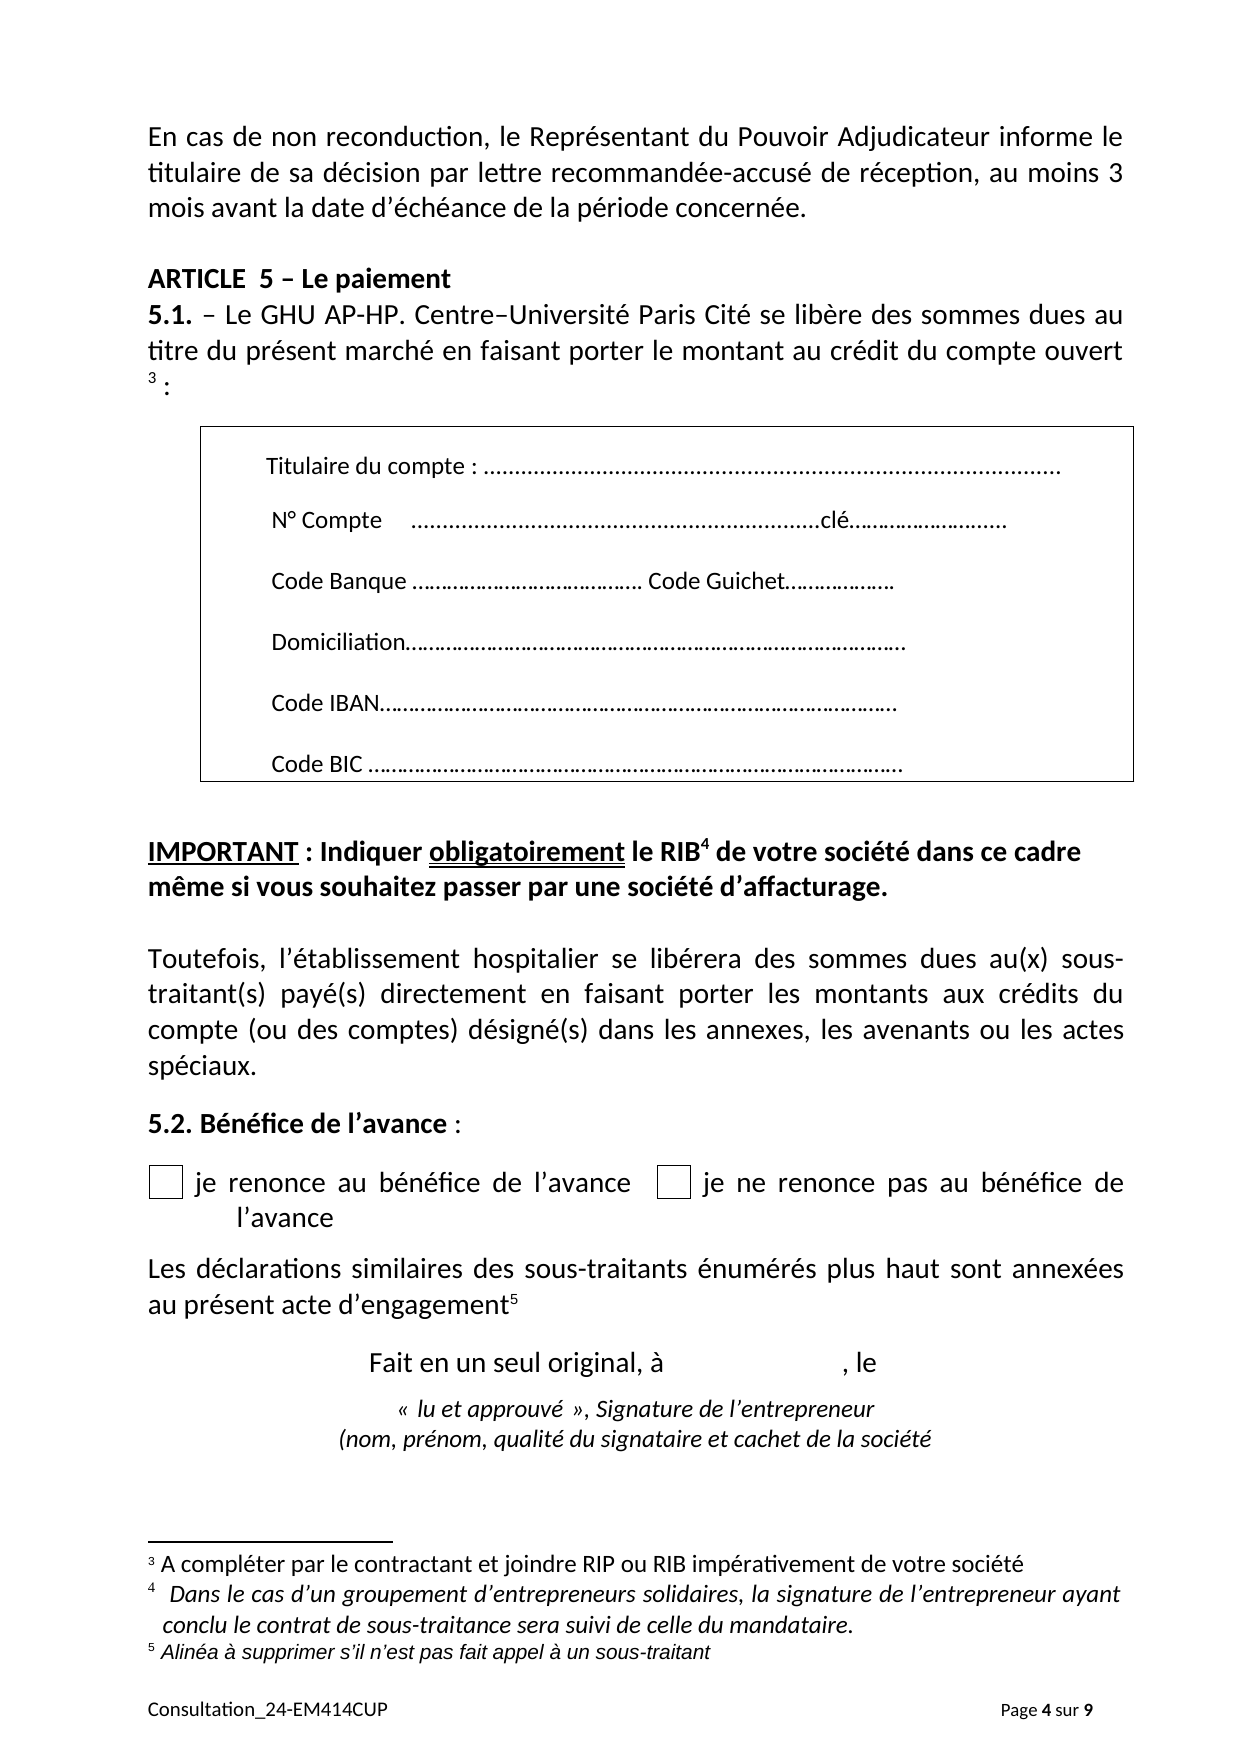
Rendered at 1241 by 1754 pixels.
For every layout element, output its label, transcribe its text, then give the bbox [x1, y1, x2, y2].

text 5.1. – Le GHU AP-HP. Centre–Université Paris Cité se libère des sommes dues au titre du présent marché en faisant porter le montant au crédit du compte ouvert : [148, 296, 1125, 403]
text Titulaire du compte : [201, 451, 1133, 479]
text Code Banque …………………………………. Code Guichet………………. [201, 562, 1133, 596]
text En cas de non reconduction, le Représentant du Pouvoir Adjudicateur informe le titulaire de sa décision par lettre recommandée-accusé de réception, au moins 3 mois avant la date d’échéance de la période concernée. [148, 118, 1125, 225]
text Les déclarations similaires des sous-traitants énumérés plus haut sont annexées au présent acte d’engagement [148, 1250, 1125, 1321]
text « lu et approuvé », Signature de l’entrepreneur [148, 1393, 1125, 1423]
text N° Compte .................................................................clé…………………...... [201, 501, 1133, 535]
text (nom, prénom, qualité du signataire et cachet de la société [148, 1423, 1125, 1454]
text Code BIC ………………………………………………………………………………… [201, 745, 1133, 781]
text IMPORTANT : Indiquer obligatoirement le RIB de votre société dans ce cadre même si vous souhaitez passer par une société d’affacturage. [148, 833, 1125, 904]
text Code IBAN……………………………………………………………………………… [201, 684, 1133, 718]
subtitle ARTICLE 5 – Le paiement [148, 261, 1125, 296]
text je renonce au bénéfice de l’avance je ne renonce pas au bénéfice de l’avance [148, 1164, 1125, 1235]
text 5.2. Bénéfice de l’avance : [148, 1105, 1125, 1141]
text Toutefois, l’établissement hospitalier se libérera des sommes dues au(x) sous-traitant(s) payé(s) directement en faisant porter les montants aux crédits du compte (ou des comptes) désigné(s) dans les annexes, les avenants ou les actes spéciaux. [148, 940, 1125, 1082]
text Fait en un seul original, à , le [369, 1344, 1125, 1380]
text Domiciliation…………………………………………………………………………… [201, 623, 1133, 657]
